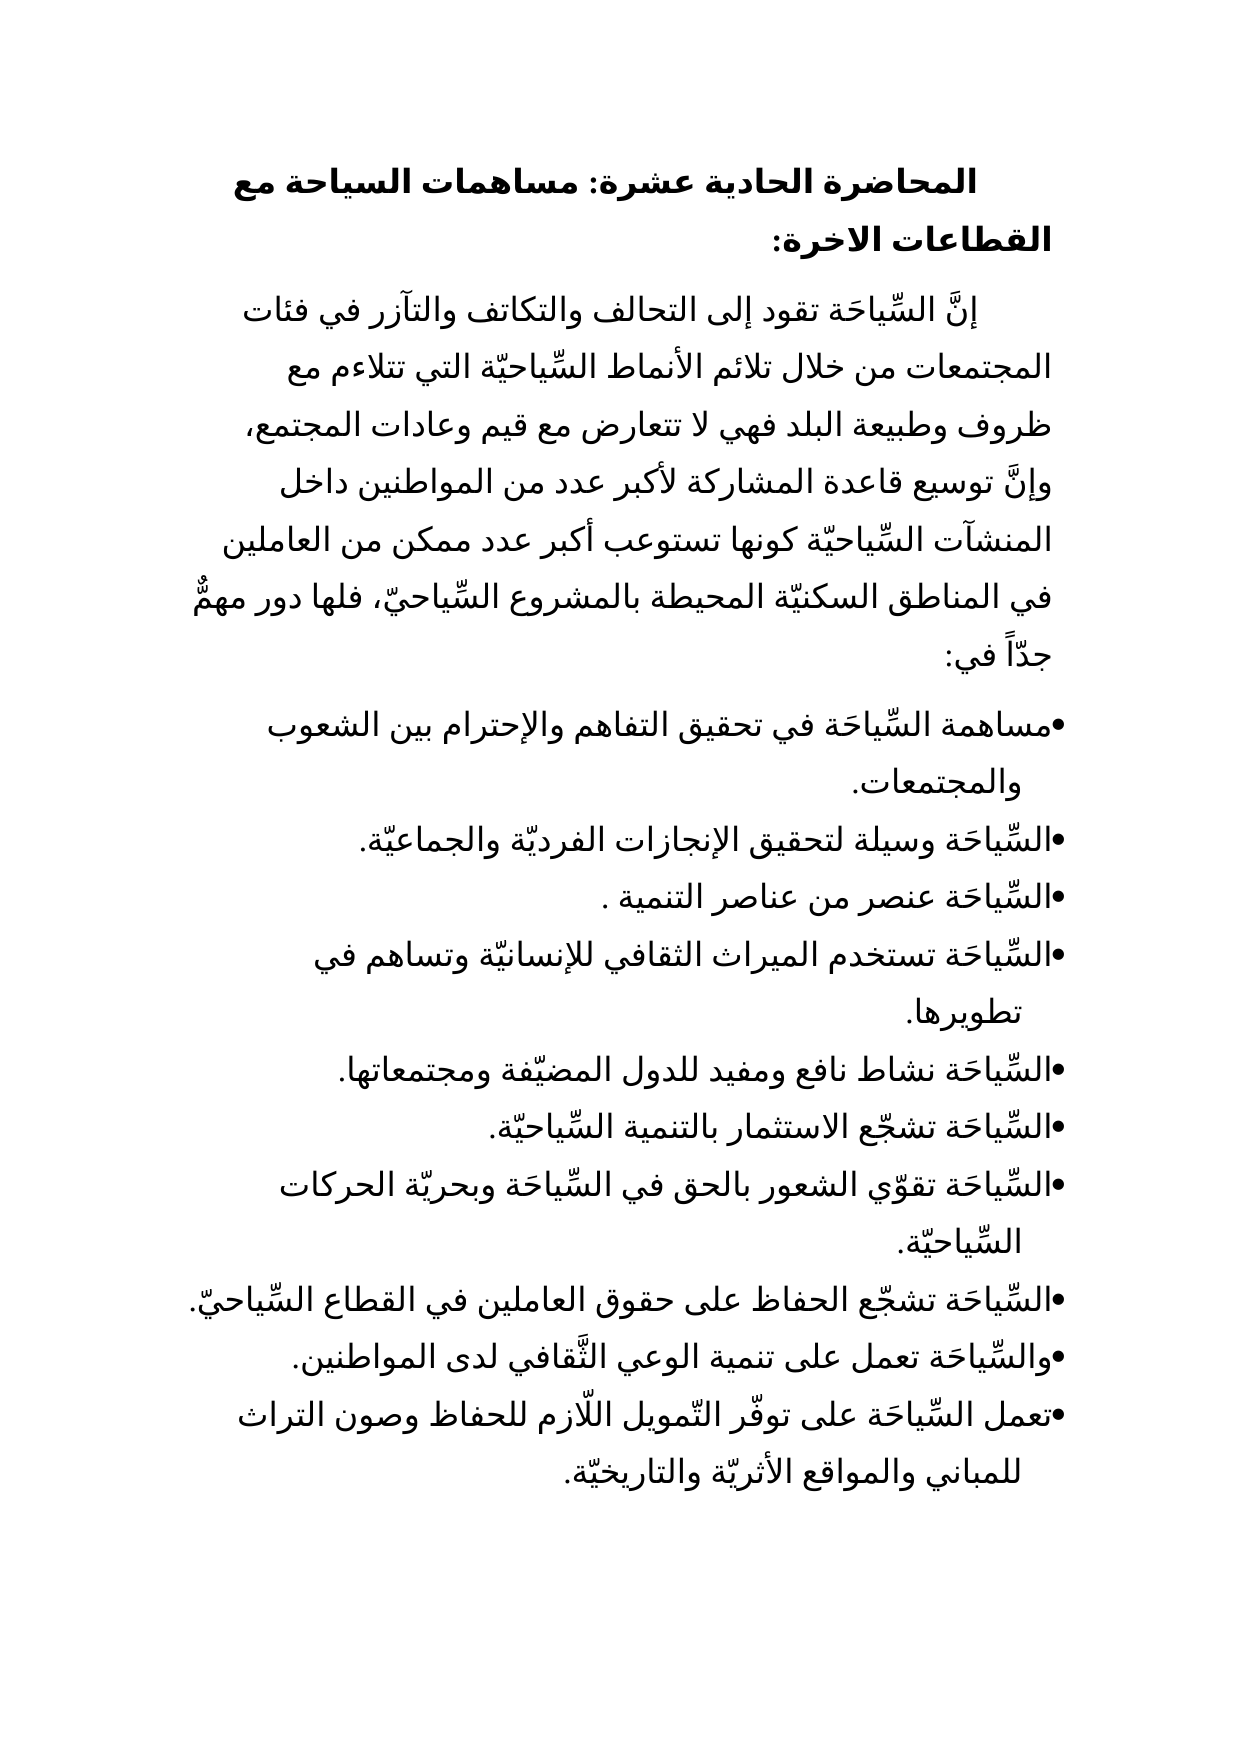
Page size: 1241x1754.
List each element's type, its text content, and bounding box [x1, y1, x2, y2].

list السِّياحَة تشجّع الحفاظ على حقوق العاملين في القطاع السِّياحيّ. [187, 1280, 1053, 1318]
list السِّياحَة تستخدم الميراث الثقافي للإنسانيّة وتساهم في تطويرها. [187, 935, 1053, 1031]
list تعمل السِّياحَة على توفّر التّمويل اللّازم للحفاظ وصون التراث للمباني والمواقع الأثريّة والتاريخيّة. [187, 1395, 1053, 1491]
list مساهمة السِّياحَة في تحقيق التفاهم والإحترام بين الشعوب والمجتمعات. [187, 705, 1053, 801]
list السِّياحَة نشاط نافع ومفيد للدول المضيّفة ومجتمعاتها. [187, 1050, 1053, 1088]
list والسِّياحَة تعمل على تنمية الوعي الثَّقافي لدى المواطنين. [187, 1337, 1053, 1376]
text المحاضرة الحادية عشرة: مساهمات السياحة مع القطاعات الاخرة: [187, 162, 1053, 258]
list السِّياحَة تشجّع الاستثمار بالتنمية السِّياحيّة. [187, 1107, 1053, 1146]
list السِّياحَة وسيلة لتحقيق الإنجازات الفرديّة والجماعيّة. [187, 820, 1053, 858]
list السِّياحَة تقوّي الشعور بالحق في السِّياحَة وبحريّة الحركات السِّياحيّة. [187, 1165, 1053, 1261]
list السِّياحَة عنصر من عناصر التنمية . [187, 877, 1053, 916]
text إنَّ السِّياحَة تقود إلى التحالف والتكاتف والتآزر في فئات المجتمعات من خلال تلائم الأنماط السِّياحيّة التي تتلاءم مع ظروف وطبيعة البلد فهي لا تتعارض مع قيم وعادات المجتمع، وإنَّ توسيع قاعدة المشاركة لأكبر عدد من المواطنين داخل المنشآت السِّياحيّة كونها تستوعب أكبر عدد ممكن من العاملين في المناطق السكنيّة المحيطة بالمشروع السِّياحيّ، فلها دور مهمٌّ جدّاً في: [187, 290, 1053, 673]
